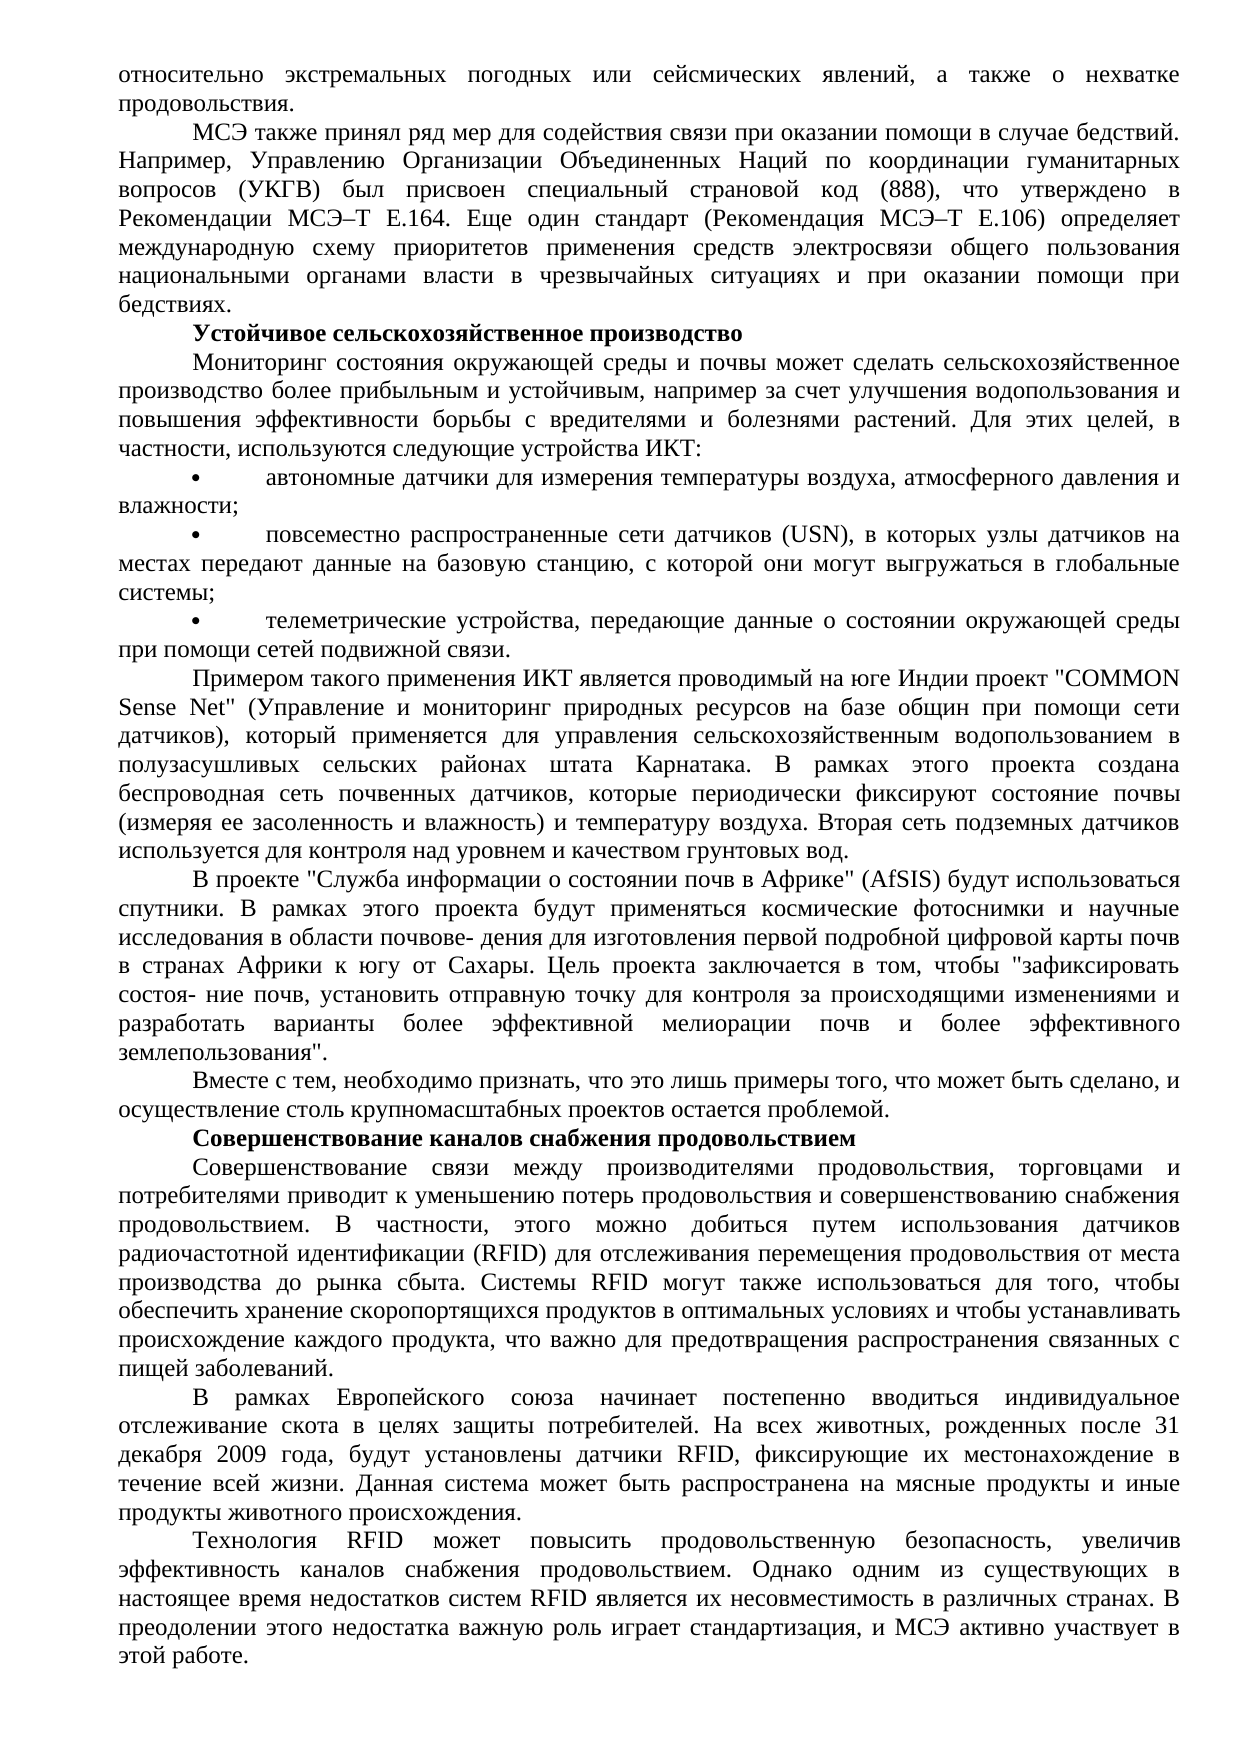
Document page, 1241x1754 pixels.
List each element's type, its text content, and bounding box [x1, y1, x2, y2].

text В рамках Европейского союза начинает постепенно вводиться индивидуальное отслеживание скота в целях защиты потребителей. На всех животных, рожденных после 31 декабря 2009 года, будут установлены датчики RFID, фиксирующие их местонахождение в течение всей жизни. Данная система может быть распространена на мясные продукты и иные продукты животного происхождения. [118, 1382, 1181, 1525]
subtitle Совершенствование каналов снабжения продовольствием [118, 1123, 1181, 1152]
text Мониторинг состояния окружающей среды и почвы может сделать сельскохозяйственное производство более прибыльным и устойчивым, например за счет улучшения водопользования и повышения эффективности борьбы с вредителями и болезнями растений. Для этих целей, в частности, используются следующие устройства ИКТ: [118, 347, 1181, 462]
list автономные датчики для измерения температуры воздуха, атмосферного давления и влажности; [118, 462, 1181, 519]
text МСЭ также принял ряд мер для содействия связи при оказании помощи в случае бедствий. Например, Управлению Организации Объединенных Наций по координации гуманитарных вопросов (УКГВ) был присвоен специальный страновой код (888), что утверждено в Рекомендации МСЭ–T E.164. Еще один стандарт (Рекомендация МСЭ–T E.106) определяет международную схему приоритетов применения средств электросвязи общего пользования национальными органами власти в чрезвычайных ситуациях и при оказании помощи при бедствиях. [118, 117, 1181, 318]
list телеметрические устройства, передающие данные о состоянии окружающей среды при помощи сетей подвижной связи. [118, 605, 1181, 663]
text Примером такого применения ИКТ является проводимый на юге Индии проект "COMMON Sense Net" (Управление и мониторинг природных ресурсов на базе общин при помощи сети датчиков), который применяется для управления сельскохозяйственным водопользованием в полузасушливых сельских районах штата Карнатака. В рамках этого проекта создана беспроводная сеть почвенных датчиков, которые периодически фиксируют состояние почвы (измеряя ее засоленность и влажность) и температуру воздуха. Вторая сеть подземных датчиков используется для контроля над уровнем и качеством грунтовых вод. [118, 663, 1181, 864]
text Совершенствование связи между производителями продовольствия, торговцами и потребителями приводит к уменьшению потерь продовольствия и совершенствованию снабжения продовольствием. В частности, этого можно добиться путем использования датчиков радиочастотной идентификации (RFID) для отслеживания перемещения продовольствия от места производства до рынка сбыта. Системы RFID могут также использоваться для того, чтобы обеспечить хранение скоропортящихся продуктов в оптимальных условиях и чтобы устанавливать происхождение каждого продукта, что важно для предотвращения распространения связанных с пищей заболеваний. [118, 1152, 1181, 1382]
text Вместе с тем, необходимо признать, что это лишь примеры того, что может быть сделано, и осуществление столь крупномасштабных проектов остается проблемой. [118, 1065, 1181, 1123]
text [118, 59, 1181, 117]
text Технология RFID может повысить продовольственную безопасность, увеличив эффективность каналов снабжения продовольствием. Однако одним из существующих в настоящее время недостатков систем RFID является их несовместимость в различных странах. В преодолении этого недостатка важную роль играет стандартизация, и МСЭ активно участвует в этой работе. [118, 1525, 1181, 1669]
text В проекте "Служба информации о состоянии почв в Африке" (AfSIS) будут использоваться спутники. В рамках этого проекта будут применяться космические фотоснимки и научные исследования в области почвове- дения для изготовления первой подробной цифровой карты почв в странах Африки к югу от Сахары. Цель проекта заключается в том, чтобы "зафиксировать состоя- ние почв, установить отправную точку для контроля за происходящими изменениями и разработать варианты более эффективной мелиорации почв и более эффективного землепользования". [118, 864, 1181, 1065]
subtitle Устойчивое сельскохозяйственное производство [118, 318, 1181, 347]
list повсеместно распространенные сети датчиков (USN), в которых узлы датчиков на местах передают данные на базовую станцию, с которой они могут выгружаться в глобальные системы; [118, 519, 1181, 605]
